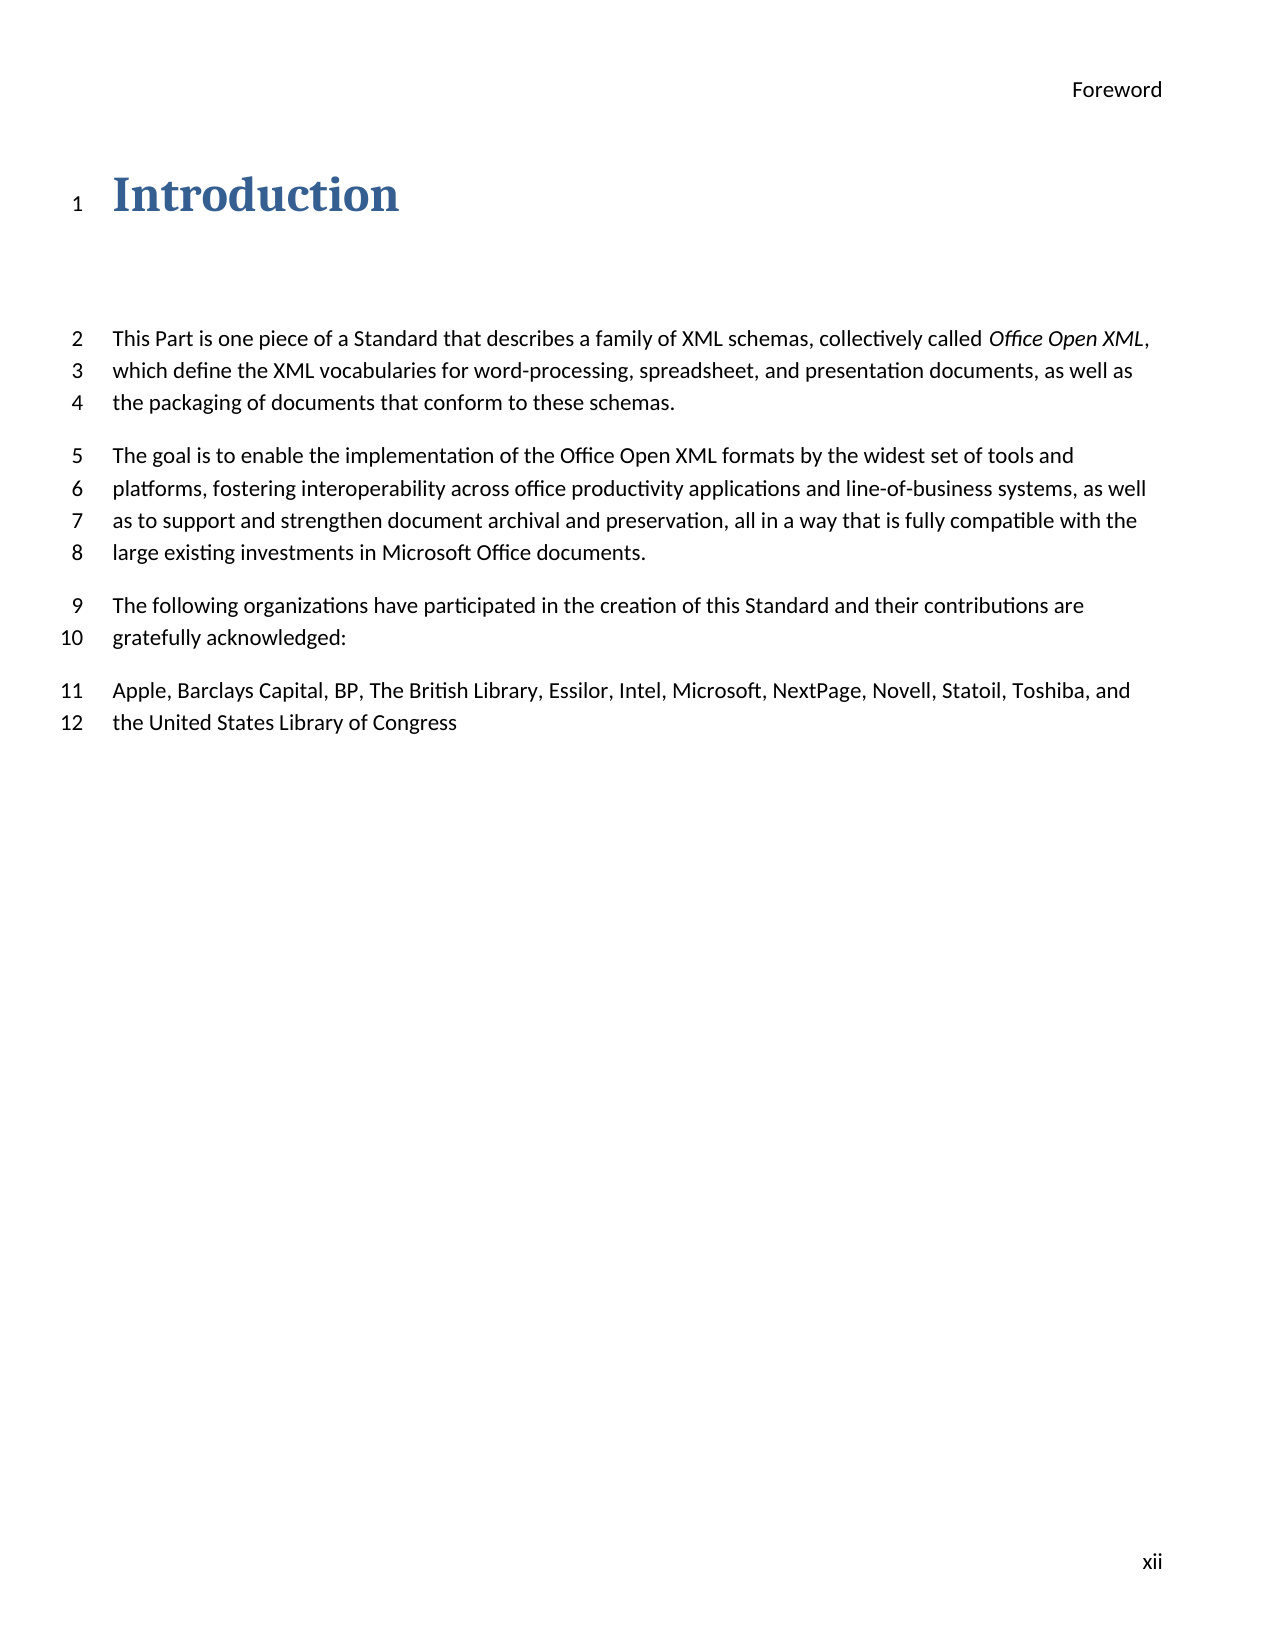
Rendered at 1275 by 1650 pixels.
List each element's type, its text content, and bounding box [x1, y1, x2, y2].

text The following organizations have participated in the creation of this Standard and their contributions are gratefully acknowledged: [112, 591, 1162, 651]
text This Part is one piece of a Standard that describes a family of XML schemas, collectively called Office Open XML, which define the XML vocabularies for word-processing, spreadsheet, and presentation documents, as well as the packaging of documents that conform to these schemas. [112, 324, 1162, 417]
text The goal is to enable the implementation of the Office Open XML formats by the widest set of tools and platforms, fostering interoperability across office productivity applications and line-of-business systems, as well as to support and strengthen document archival and preservation, all in a way that is fully compatible with the large existing investments in Microsoft Office documents. [112, 442, 1162, 566]
subtitle Introduction [112, 167, 1162, 224]
text Apple, Barclays Capital, BP, The British Library, Essilor, Intel, Microsoft, NextPage, Novell, Statoil, Toshiba, and the United States Library of Congress [112, 676, 1162, 737]
